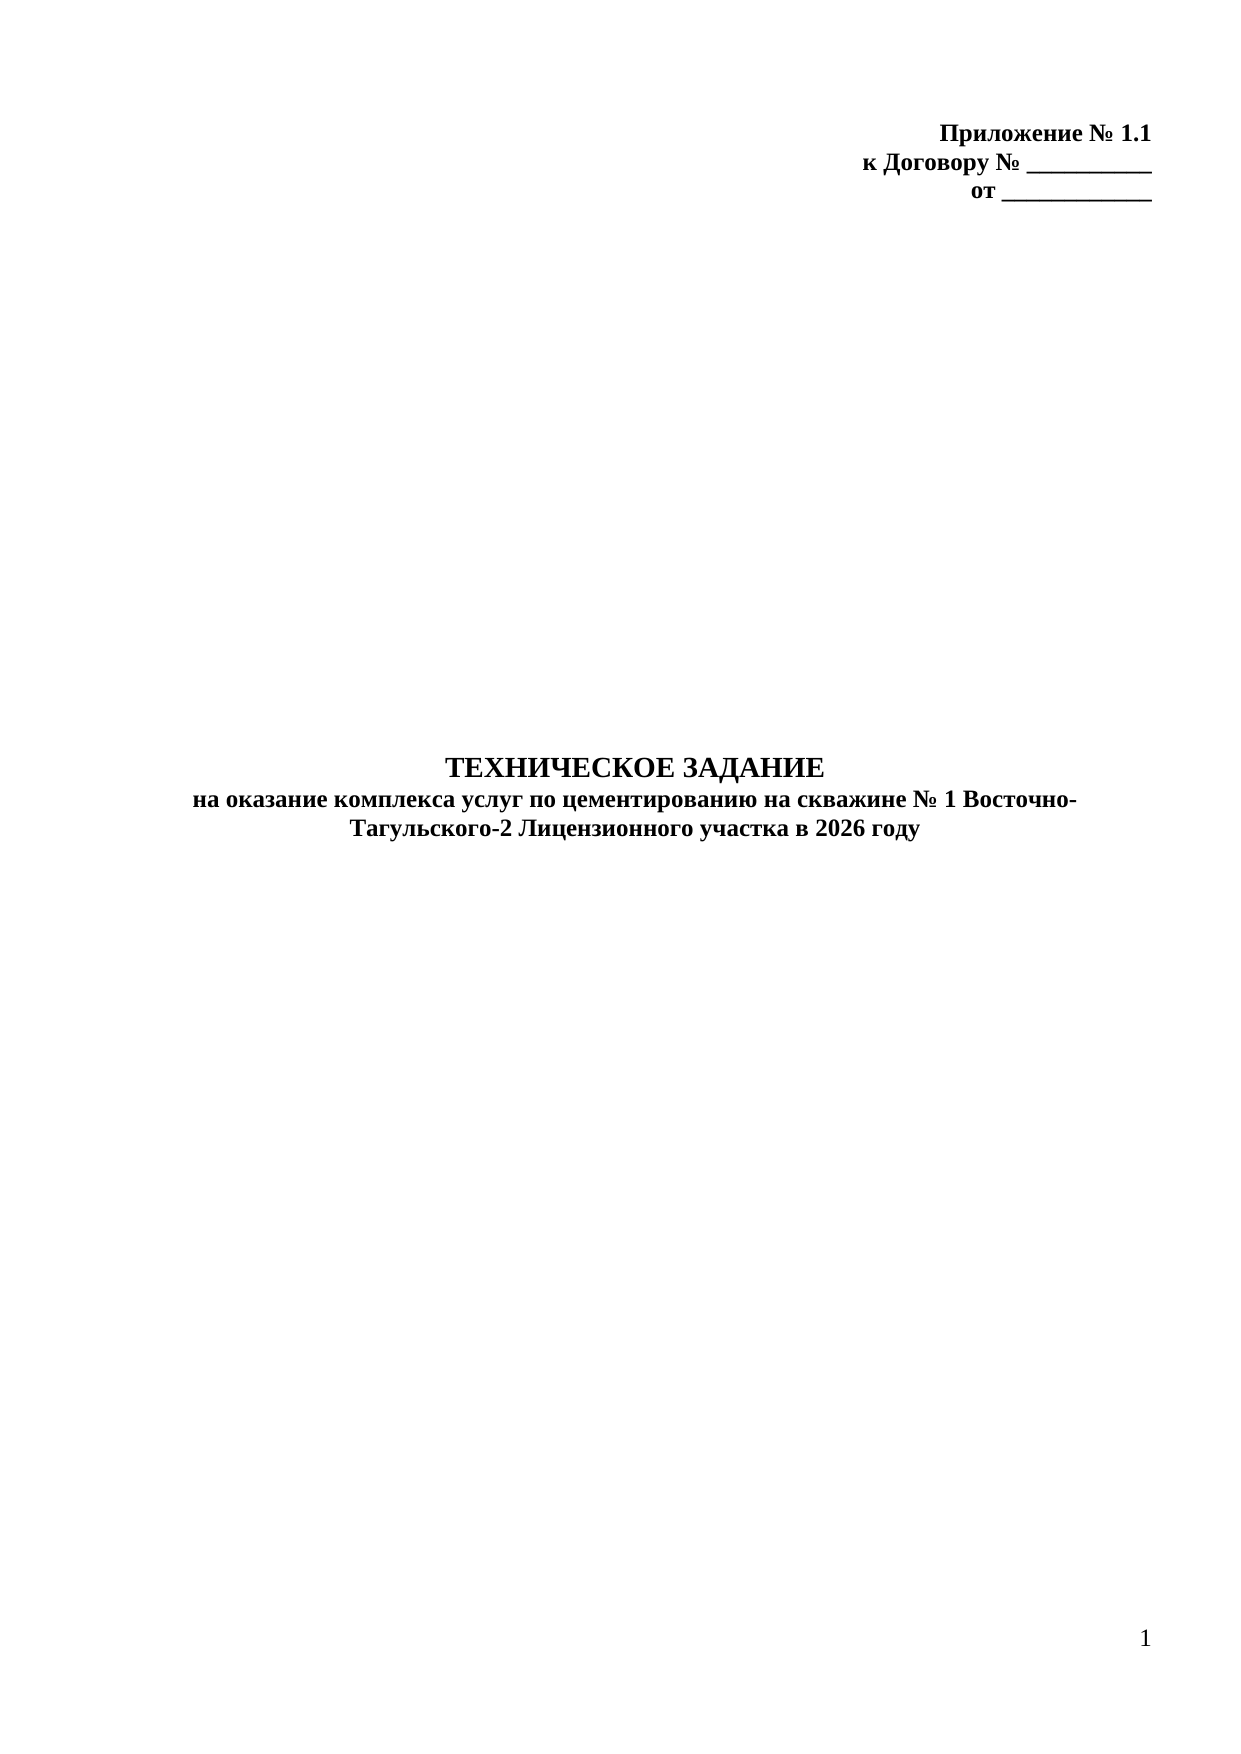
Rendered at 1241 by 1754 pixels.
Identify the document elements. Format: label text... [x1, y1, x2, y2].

text на оказание комплекса услуг по цементированию на скважине № 1 Восточно-Тагульского-2 Лицензионного участка в 2026 году [118, 784, 1152, 842]
text к Договору № __________ [118, 147, 1152, 176]
text ТЕХНИЧЕСКОЕ ЗАДАНИЕ [118, 751, 1152, 784]
text Приложение № 1.1 [118, 118, 1152, 147]
text от ____________ [118, 176, 1152, 204]
